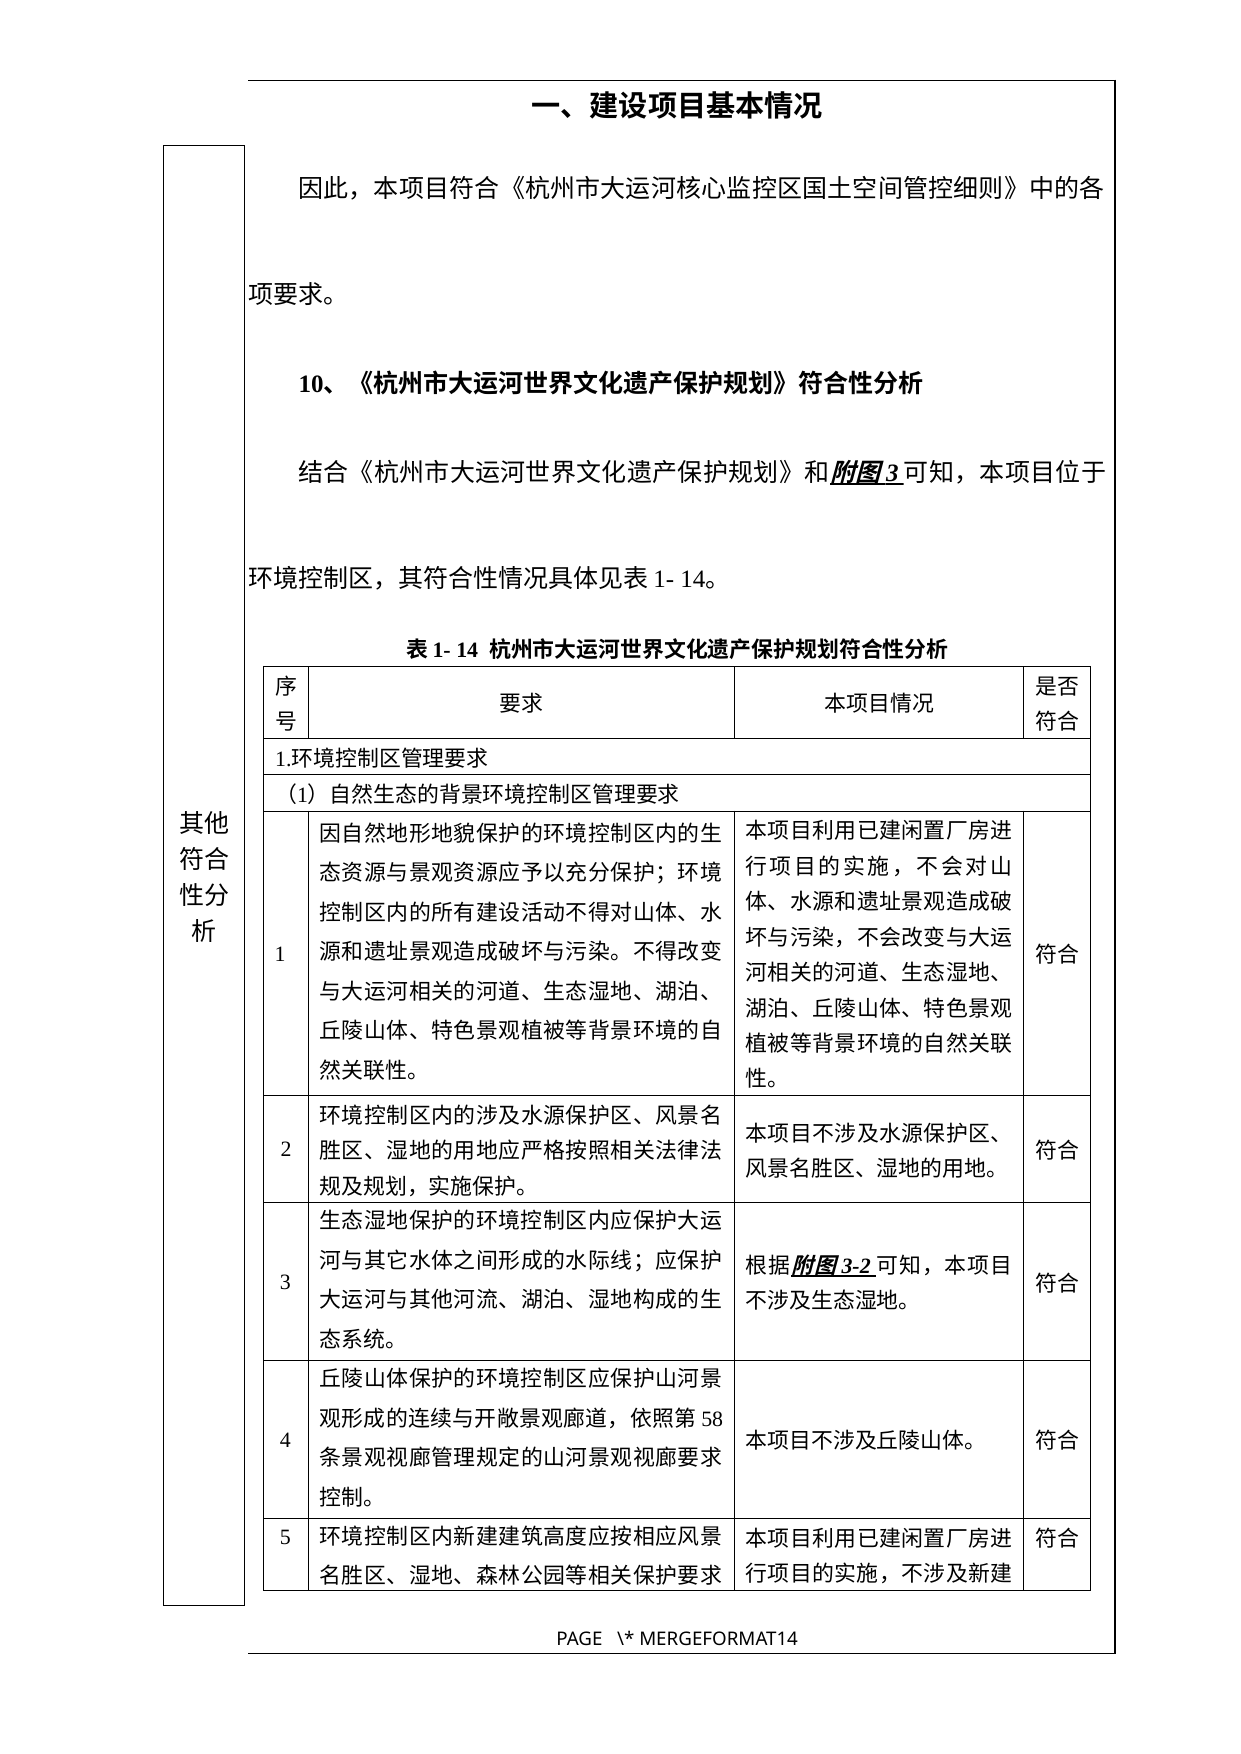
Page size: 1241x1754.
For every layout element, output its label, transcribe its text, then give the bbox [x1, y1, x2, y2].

table_cell 环境控制区内的涉及水源保护区、风景名胜区、湿地的用地应严格按照相关法律法规及规划，实施保护。 [309, 1096, 734, 1202]
table_cell 1.环境控制区管理要求 [264, 739, 1090, 774]
table_cell 3 [264, 1203, 308, 1360]
table_cell 符合 [1024, 1361, 1090, 1518]
table_cell 4 [264, 1361, 308, 1518]
text 结合《杭州市大运河世界文化遗产保护规划》和附图3可知，本项目位于环境控制区，其符合性情况具体见表1- 14。 [248, 435, 1106, 612]
table_header 要求 [309, 667, 734, 738]
table_header 序号 [264, 667, 308, 738]
table_header 是否符合 [1024, 667, 1090, 738]
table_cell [309, 1519, 734, 1590]
table_cell 根据附图3-2可知，本项目不涉及生态湿地。 [735, 1203, 1023, 1360]
table_cell 本项目不涉及水源保护区、风景名胜区、湿地的用地。 [735, 1096, 1023, 1202]
table_cell （1）自然生态的背景环境控制区管理要求 [264, 775, 1090, 811]
table_cell 本项目利用已建闲置厂房进行项目的实施，不涉及新建建筑。 [735, 1519, 1023, 1590]
table_cell 2 [264, 1096, 308, 1202]
table_cell 本项目不涉及丘陵山体。 [735, 1361, 1023, 1518]
text 10、《杭州市大运河世界文化遗产保护规划》符合性分析 [248, 346, 1106, 417]
table_cell 生态湿地保护的环境控制区内应保护大运河与其它水体之间形成的水际线；应保护大运河与其他河流、湖泊、湿地构成的生态系统。 [309, 1203, 734, 1360]
text 因此，本项目符合《杭州市大运河核心监控区国土空间管控细则》中的各项要求。 [248, 151, 1106, 328]
table_cell 丘陵山体保护的环境控制区应保护山河景观形成的连续与开敞景观廊道，依照第58条景观视廊管理规定的山河景观视廊要求控制。 [309, 1361, 734, 1518]
text 表1- 14 杭州市大运河世界文化遗产保护规划符合性分析 [248, 630, 1106, 666]
table_cell 符合 [1024, 1096, 1090, 1202]
table_cell 本项目利用已建闲置厂房进行项目的实施，不会对山体、水源和遗址景观造成破坏与污染，不会改变与大运河相关的河道、生态湿地、湖泊、丘陵山体、特色景观植被等背景环境的自然关联性。 [735, 812, 1023, 1095]
table_cell 符合 [1024, 1519, 1090, 1590]
table_cell 符合 [1024, 812, 1090, 1095]
table_cell 符合 [1024, 1203, 1090, 1360]
table_cell 1 [264, 812, 308, 1095]
table_cell 因自然地形地貌保护的环境控制区内的生态资源与景观资源应予以充分保护；环境控制区内的所有建设活动不得对山体、水源和遗址景观造成破坏与污染。不得改变与大运河相关的河道、生态湿地、湖泊、丘陵山体、特色景观植被等背景环境的自然关联性。 [309, 812, 734, 1095]
table_header 本项目情况 [735, 667, 1023, 738]
table_cell 5 [264, 1519, 308, 1590]
